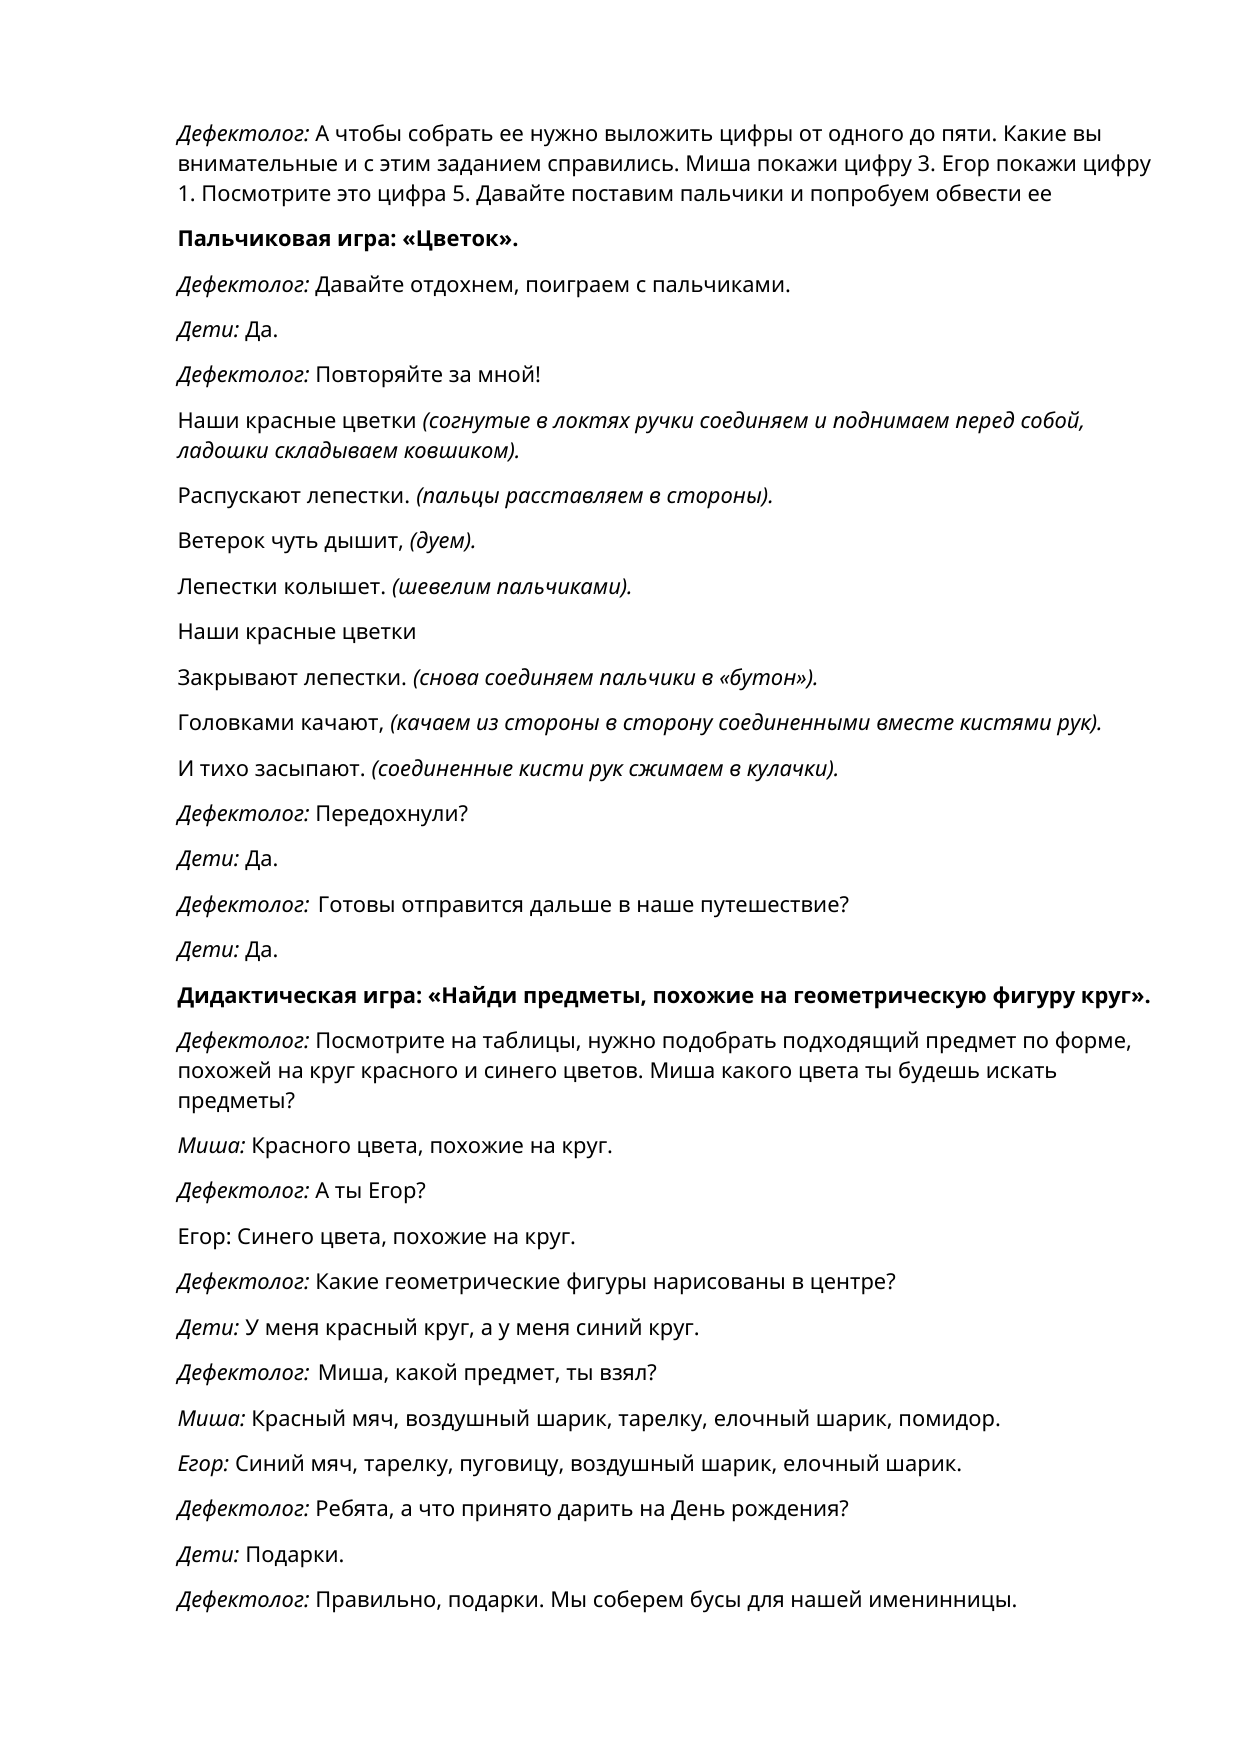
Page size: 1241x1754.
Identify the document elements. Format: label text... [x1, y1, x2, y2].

text Дефектолог: Посмотрите на таблицы, нужно подобрать подходящий предмет по форме, похожей на круг красного и синего цветов. Миша какого цвета ты будешь искать предметы? [177, 1025, 1152, 1114]
text Ветерок чуть дышит, (дуем). [177, 525, 1152, 555]
text Дети: Да. [177, 934, 1152, 964]
text Дефектолог: Передохнули? [177, 798, 1152, 828]
text Дефектолог: Какие геометрические фигуры нарисованы в центре? [177, 1266, 1152, 1296]
text Дефектолог: Ребята, а что принято дарить на День рождения? [177, 1493, 1152, 1523]
text Дефектолог: Повторяйте за мной! [177, 359, 1152, 389]
text Пальчиковая игра: «Цветок». [177, 223, 1152, 253]
text Дефектолог: А ты Егор? [177, 1175, 1152, 1205]
text И тихо засыпают. (соединенные кисти рук сжимаем в кулачки). [177, 752, 1152, 782]
text Дефектолог: А чтобы собрать ее нужно выложить цифры от одного до пяти. Какие вы внимательные и с этим заданием справились. Миша покажи цифру 3. Егор покажи цифру 1. Посмотрите это цифра 5. Давайте поставим пальчики и попробуем обвести ее [177, 118, 1152, 207]
text Егор: Синего цвета, похожие на круг. [177, 1221, 1152, 1251]
text Головками качают, (качаем из стороны в сторону соединенными вместе кистями рук). [177, 707, 1152, 737]
text Дети: У меня красный круг, а у меня синий круг. [177, 1312, 1152, 1341]
text Дефектолог: Миша, какой предмет, ты взял? [177, 1357, 1152, 1387]
text Егор: Синий мяч, тарелку, пуговицу, воздушный шарик, елочный шарик. [177, 1448, 1152, 1478]
text Распускают лепестки. (пальцы расставляем в стороны). [177, 480, 1152, 510]
text Закрывают лепестки. (снова соединяем пальчики в «бутон»). [177, 662, 1152, 691]
text Дети: Да. [177, 314, 1152, 344]
text Дети: Подарки. [177, 1539, 1152, 1568]
text Дефектолог: Давайте отдохнем, поиграем с пальчиками. [177, 268, 1152, 298]
text Дефектолог: Правильно, подарки. Мы соберем бусы для нашей именинницы. [177, 1584, 1152, 1614]
text Наши красные цветки (согнутые в локтях ручки соединяем и поднимаем перед собой, ладошки складываем ковшиком). [177, 405, 1152, 464]
text Миша: Красного цвета, похожие на круг. [177, 1130, 1152, 1160]
text Дидактическая игра: «Найди предметы, похожие на геометрическую фигуру круг». [177, 979, 1152, 1009]
text Дефектолог: Готовы отправится дальше в наше путешествие? [177, 889, 1152, 918]
text Дети: Да. [177, 843, 1152, 873]
text Миша: Красный мяч, воздушный шарик, тарелку, елочный шарик, помидор. [177, 1402, 1152, 1432]
text Наши красные цветки [177, 616, 1152, 646]
text Лепестки колышет. (шевелим пальчиками). [177, 571, 1152, 601]
